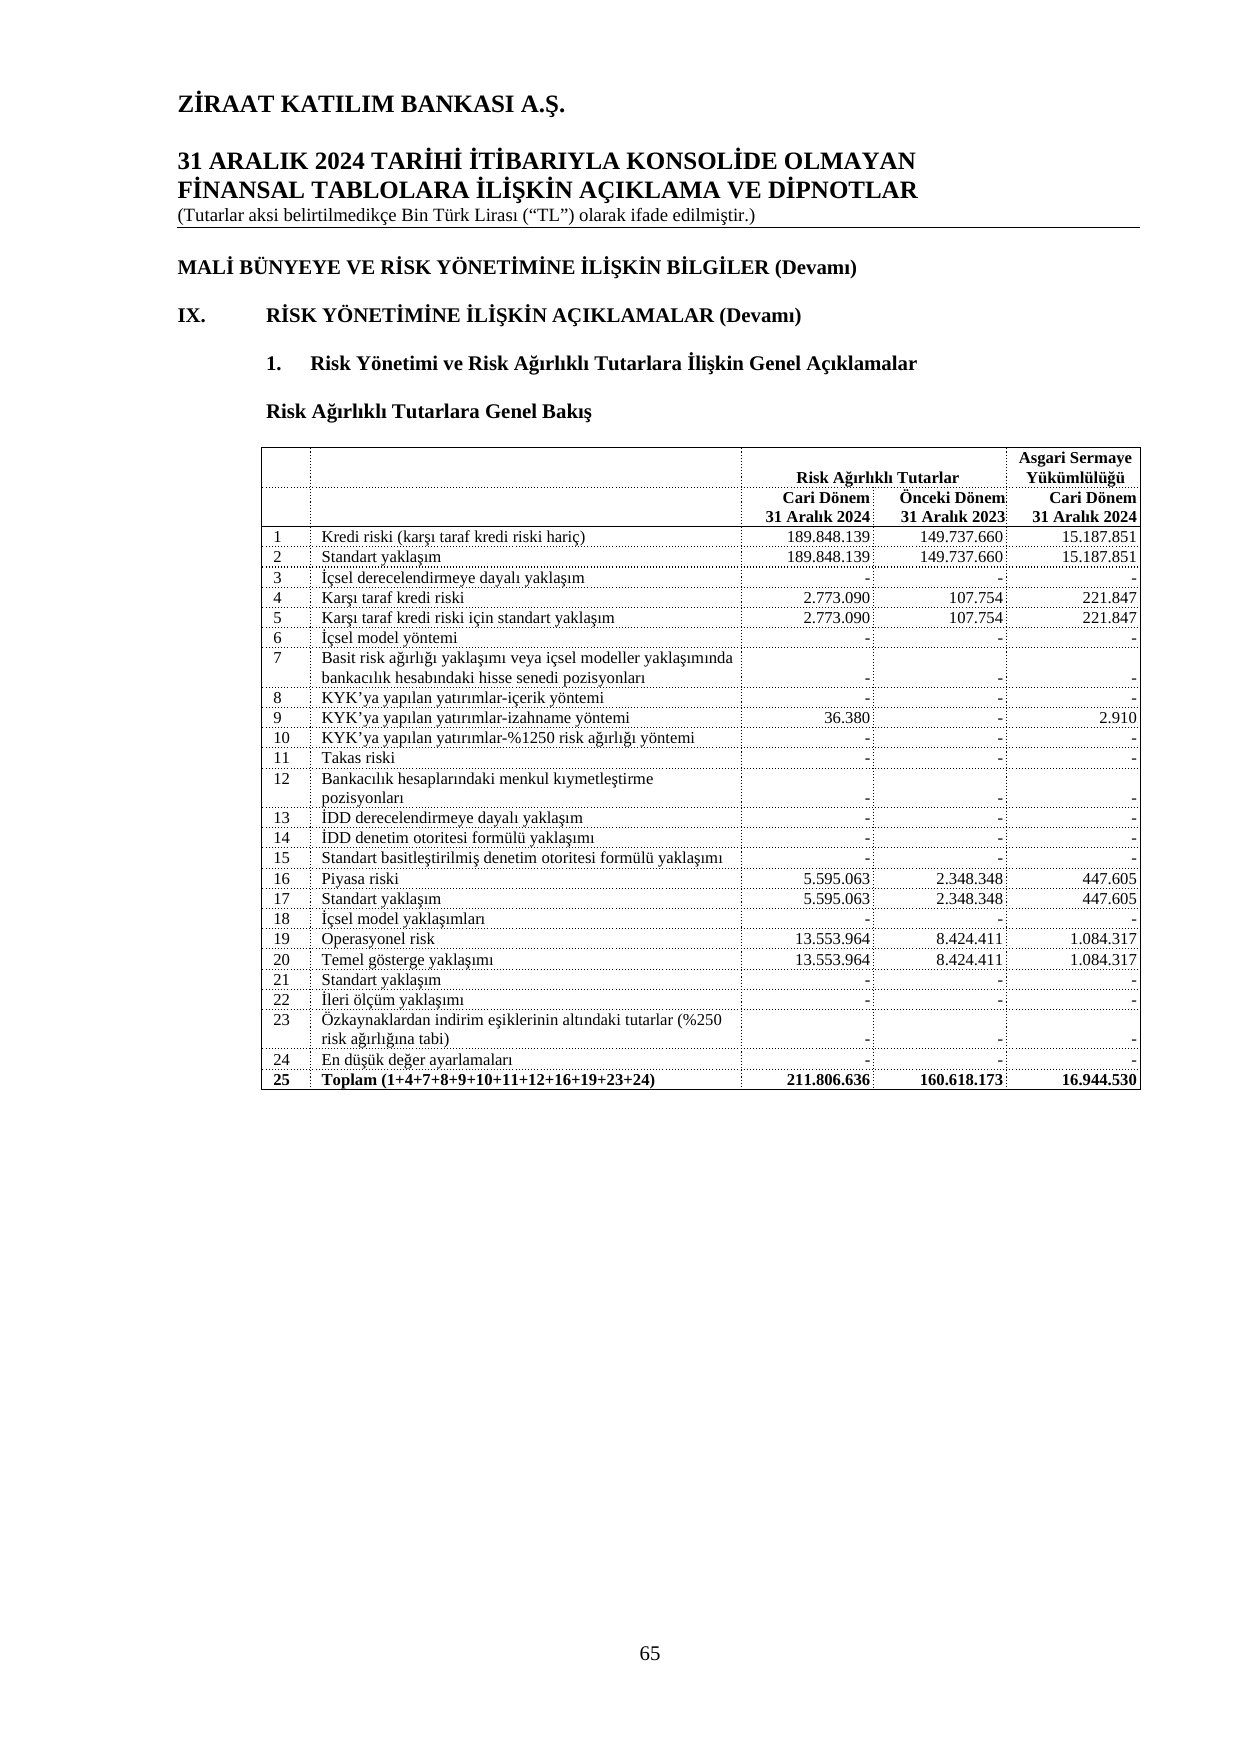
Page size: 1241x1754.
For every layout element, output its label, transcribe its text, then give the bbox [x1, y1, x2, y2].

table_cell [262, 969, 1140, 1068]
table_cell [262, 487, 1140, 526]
text IX. RİSK YÖNETİMİNE İLİŞKİN AÇIKLAMALAR (Devamı) [177, 303, 1122, 327]
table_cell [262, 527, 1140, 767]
list Risk Ağırlıklı Tutarlara Genel Bakış [266, 399, 1122, 423]
text MALİ BÜNYEYE VE RİSK YÖNETİMİNE İLİŞKİN BİLGİLER (Devamı) [177, 255, 1122, 279]
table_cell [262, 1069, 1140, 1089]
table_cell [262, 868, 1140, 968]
list Risk Yönetimi ve Risk Ağırlıklı Tutarlara İlişkin Genel Açıklamalar [266, 351, 1122, 375]
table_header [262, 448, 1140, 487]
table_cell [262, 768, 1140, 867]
